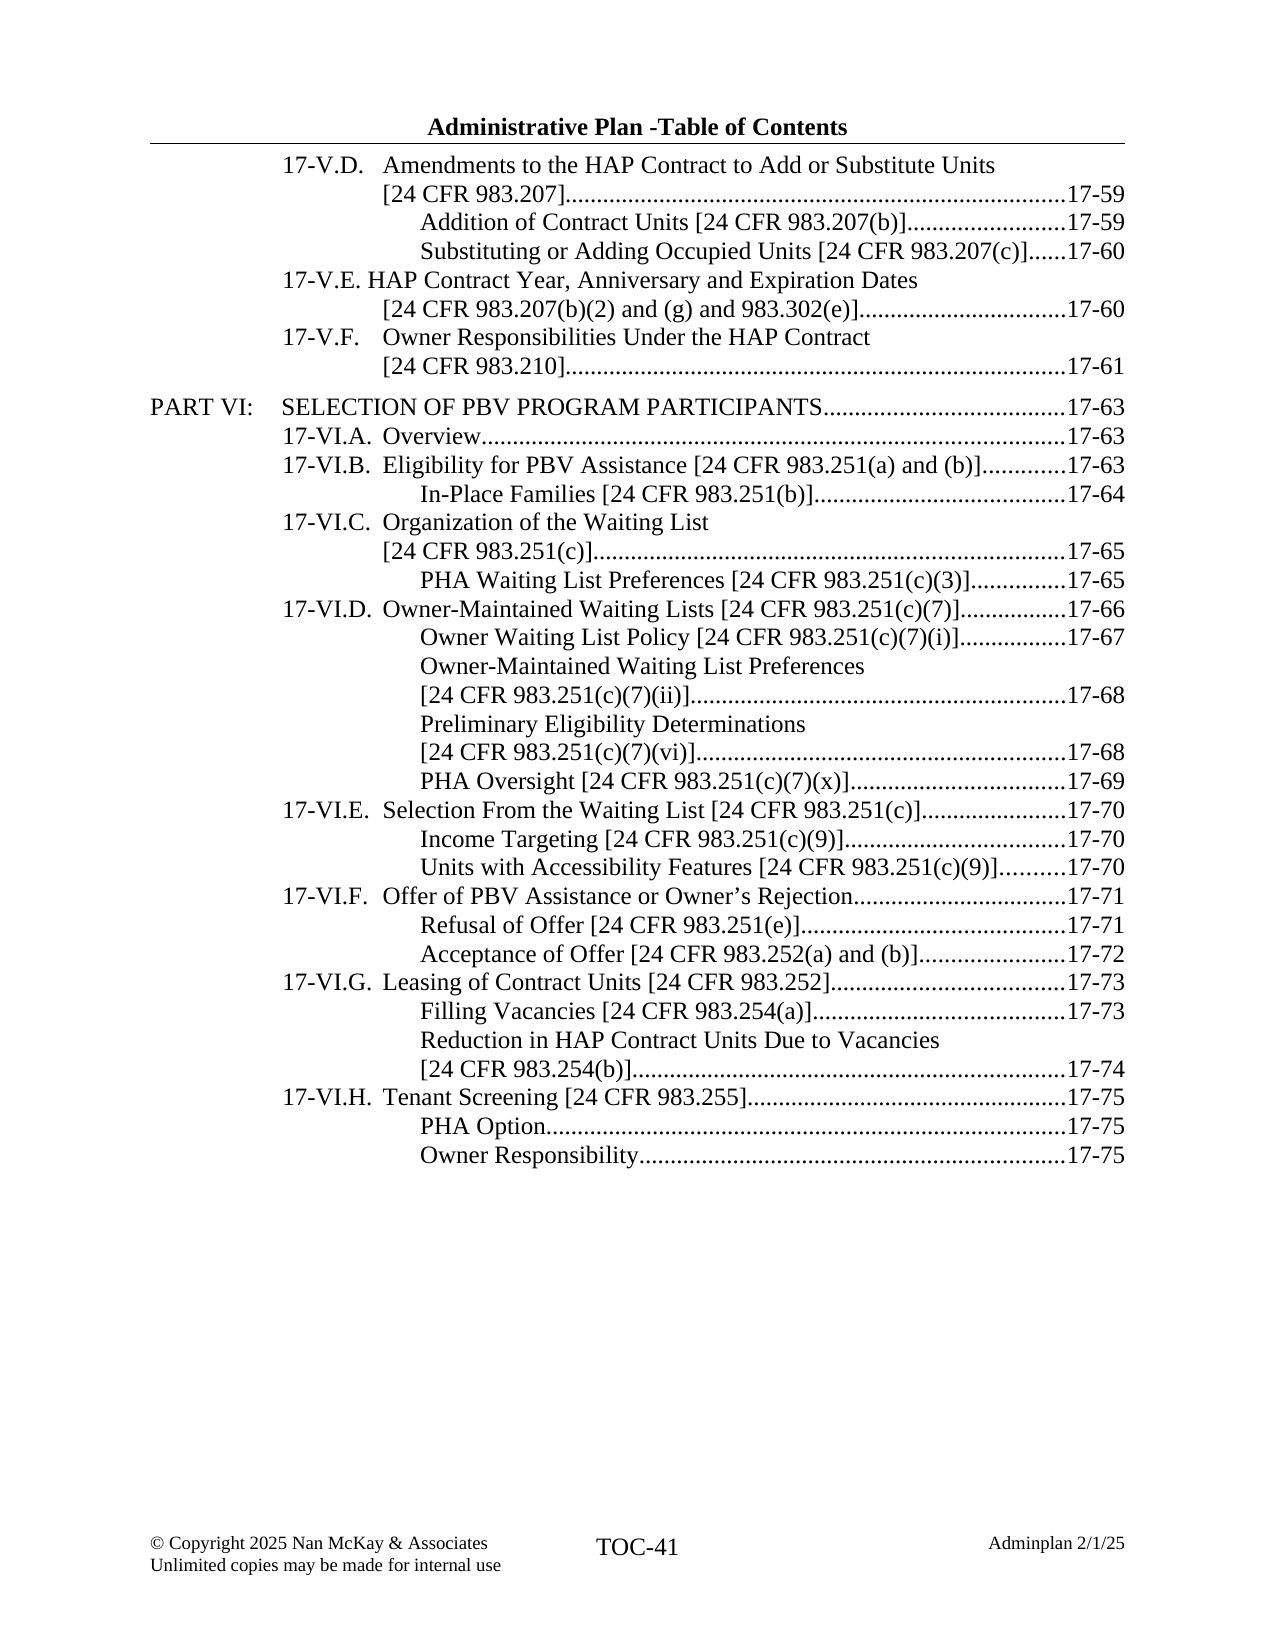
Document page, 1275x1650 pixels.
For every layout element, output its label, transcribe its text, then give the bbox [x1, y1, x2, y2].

text Reduction in HAP Contract Units Due to Vacancies [24 CFR 983.254(b)] 17-74 [420, 1025, 1125, 1082]
text 17-V.F. Owner Responsibilities Under the HAP Contract [24 CFR 983.210] 17-61 [282, 322, 1125, 380]
text PHA Option 17-75 [420, 1111, 1125, 1140]
text Filling Vacancies [24 CFR 983.254(a)] 17-73 [420, 996, 1125, 1025]
text PART VI: SELECTION OF PBV PROGRAM PARTICIPANTS 17-63 [150, 392, 1125, 421]
text 17-VI.B. Eligibility for PBV Assistance [24 CFR 983.251(a) and (b)] 17-63 [282, 450, 1125, 479]
text 17-VI.H. Tenant Screening [24 CFR 983.255] 17-75 [282, 1082, 1125, 1111]
text Acceptance of Offer [24 CFR 983.252(a) and (b)] 17-72 [420, 939, 1125, 967]
text Income Targeting [24 CFR 983.251(c)(9)] 17-70 [420, 824, 1125, 852]
text Owner-Maintained Waiting List Preferences [24 CFR 983.251(c)(7)(ii)] 17-68 [420, 651, 1125, 709]
text 17-VI.A. Overview 17-63 [282, 421, 1125, 450]
text PHA Waiting List Preferences [24 CFR 983.251(c)(3)] 17-65 [420, 565, 1125, 594]
text Preliminary Eligibility Determinations [24 CFR 983.251(c)(7)(vi)] 17-68 [420, 709, 1125, 766]
text Owner Waiting List Policy [24 CFR 983.251(c)(7)(i)] 17-67 [420, 622, 1125, 651]
text 17-VI.D. Owner-Maintained Waiting Lists [24 CFR 983.251(c)(7)] 17-66 [282, 594, 1125, 622]
text Units with Accessibility Features [24 CFR 983.251(c)(9)] 17-70 [420, 852, 1125, 881]
text 17-VI.C. Organization of the Waiting List [24 CFR 983.251(c)] 17-65 [282, 507, 1125, 565]
text Addition of Contract Units [24 CFR 983.207(b)] 17-59 [420, 207, 1125, 236]
text 17-V.E. HAP Contract Year, Anniversary and Expiration Dates [24 CFR 983.207(b)(2) and (g) and 983.302(e)] 17-60 [282, 265, 1125, 322]
text 17-VI.F. Offer of PBV Assistance or Owner’s Rejection 17-71 [282, 881, 1125, 910]
text 17-VI.G. Leasing of Contract Units [24 CFR 983.252] 17-73 [282, 967, 1125, 996]
text PHA Oversight [24 CFR 983.251(c)(7)(x)] 17-69 [420, 766, 1125, 795]
text Refusal of Offer [24 CFR 983.251(e)] 17-71 [420, 910, 1125, 939]
text Owner Responsibility 17-75 [420, 1140, 1125, 1169]
text 17-V.D. Amendments to the HAP Contract to Add or Substitute Units [24 CFR 983.207] 17-59 [282, 150, 1125, 207]
text Substituting or Adding Occupied Units [24 CFR 983.207(c)] 17-60 [420, 236, 1125, 265]
text 17-VI.E. Selection From the Waiting List [24 CFR 983.251(c)] 17-70 [282, 795, 1125, 824]
text In-Place Families [24 CFR 983.251(b)] 17-64 [420, 479, 1125, 507]
